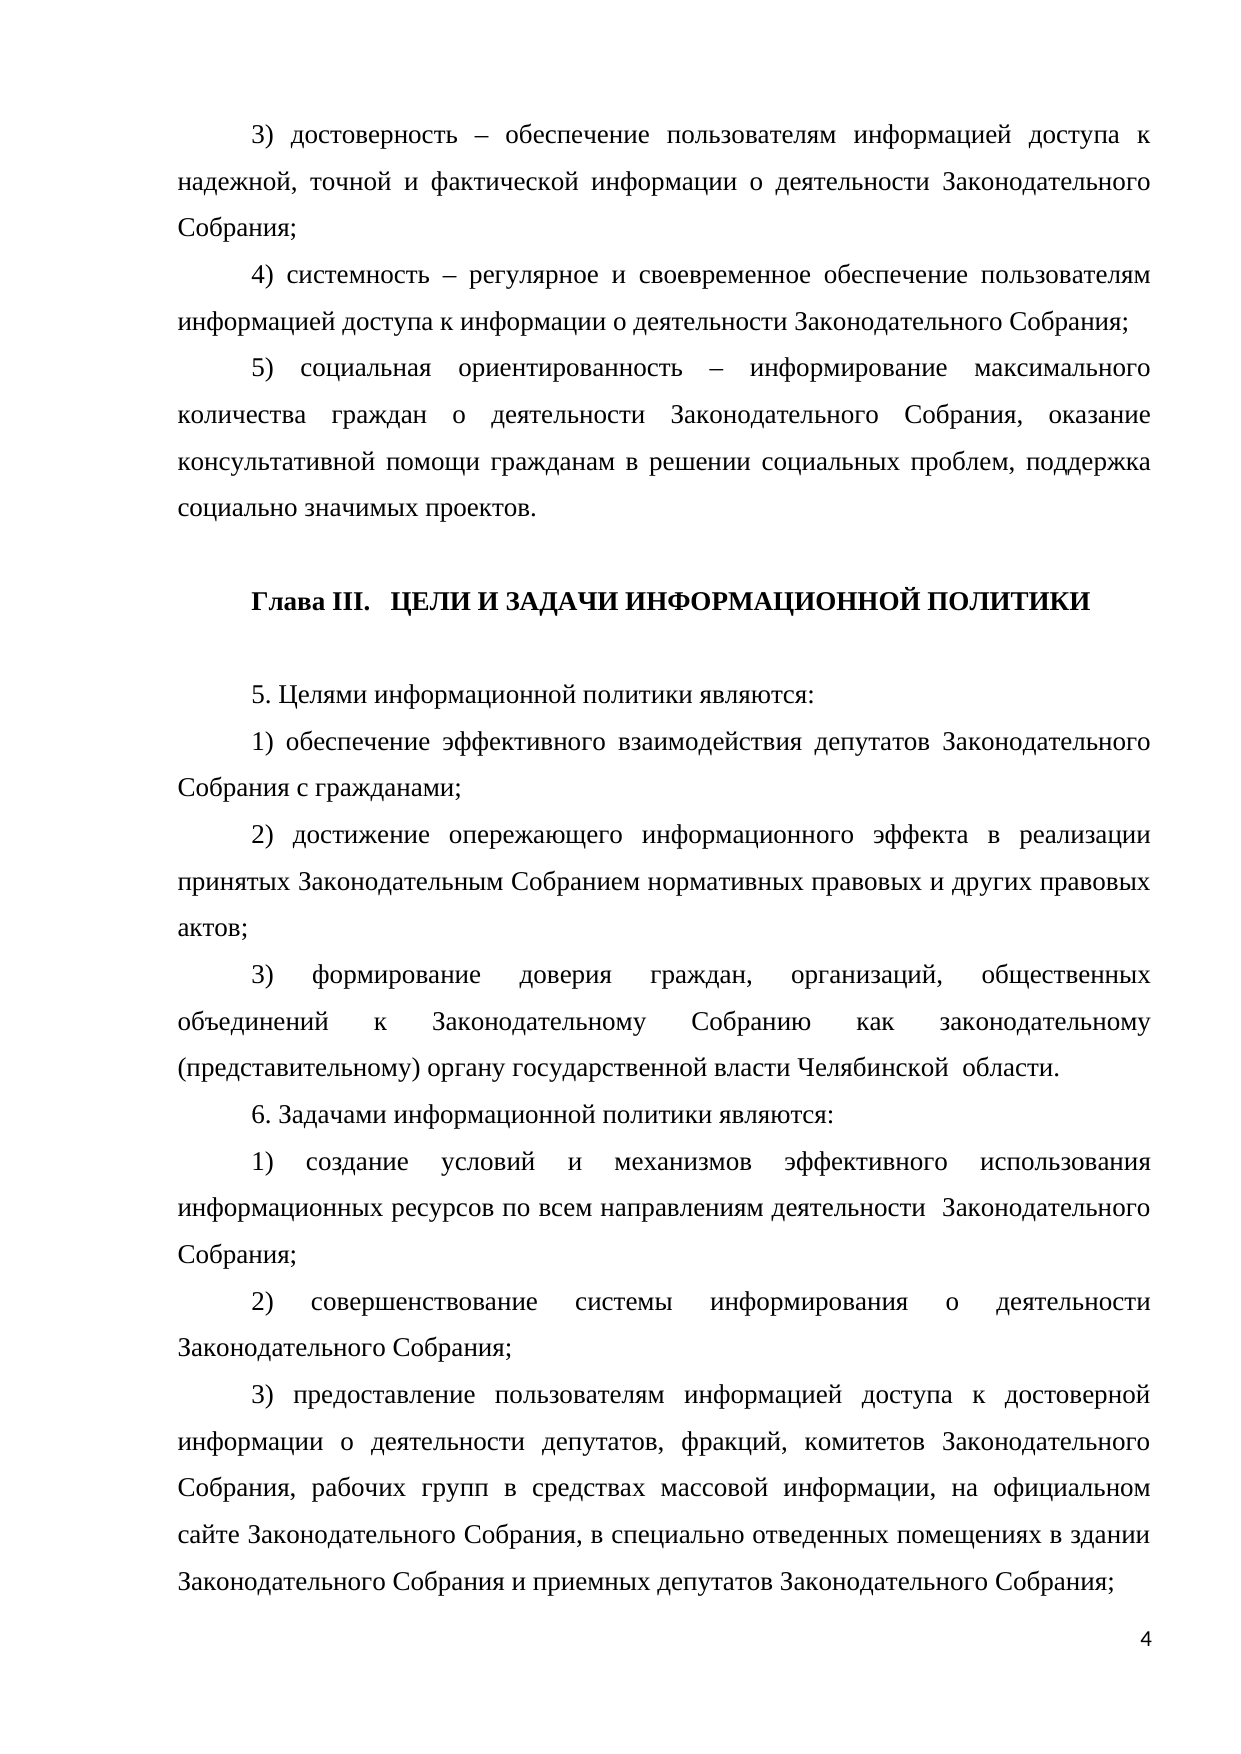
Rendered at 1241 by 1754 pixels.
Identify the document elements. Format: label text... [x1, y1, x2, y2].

text 1) обеспечение эффективного взаимодействия депутатов Законодательного Собрания с гражданами; [177, 725, 1152, 803]
text 3) достоверность – обеспечение пользователям информацией доступа к надежной, точной и фактической информации о деятельности Законодательного Собрания; [177, 118, 1152, 243]
text 4) системность – регулярное и своевременное обеспечение пользователям информацией доступа к информации о деятельности Законодательного Собрания; [177, 258, 1152, 336]
text 3) предоставление пользователям информацией доступа к достоверной информации о деятельности депутатов, фракций, комитетов Законодательного Собрания, рабочих групп в средствах массовой информации, на официальном сайте Законодательного Собрания, в специально отведенных помещениях в здании Законодательного Собрания и приемных депутатов Законодательного Собрания; [177, 1378, 1152, 1596]
text 1) создание условий и механизмов эффективного использования информационных ресурсов по всем направлениям деятельности Законодательного Собрания; [177, 1145, 1152, 1269]
text 3) формирование доверия граждан, организаций, общественных объединений к Законодательному Собранию как законодательному (представительному) органу государственной власти Челябинской области. [177, 958, 1152, 1083]
text 5. Целями информационной политики являются: [177, 678, 1152, 709]
text 6. Задачами информационной политики являются: [177, 1098, 1152, 1129]
text 2) совершенствование системы информирования о деятельности Законодательного Собрания; [177, 1285, 1152, 1363]
text 5) социальная ориентированность – информирование максимального количества граждан о деятельности Законодательного Собрания, оказание консультативной помощи гражданам в решении социальных проблем, поддержка социально значимых проектов. [177, 351, 1152, 523]
text Глава III. ЦЕЛИ И ЗАДАЧИ ИНФОРМАЦИОННОЙ ПОЛИТИКИ [177, 585, 1152, 616]
text 2) достижение опережающего информационного эффекта в реализации принятых Законодательным Собранием нормативных правовых и других правовых актов; [177, 818, 1152, 943]
